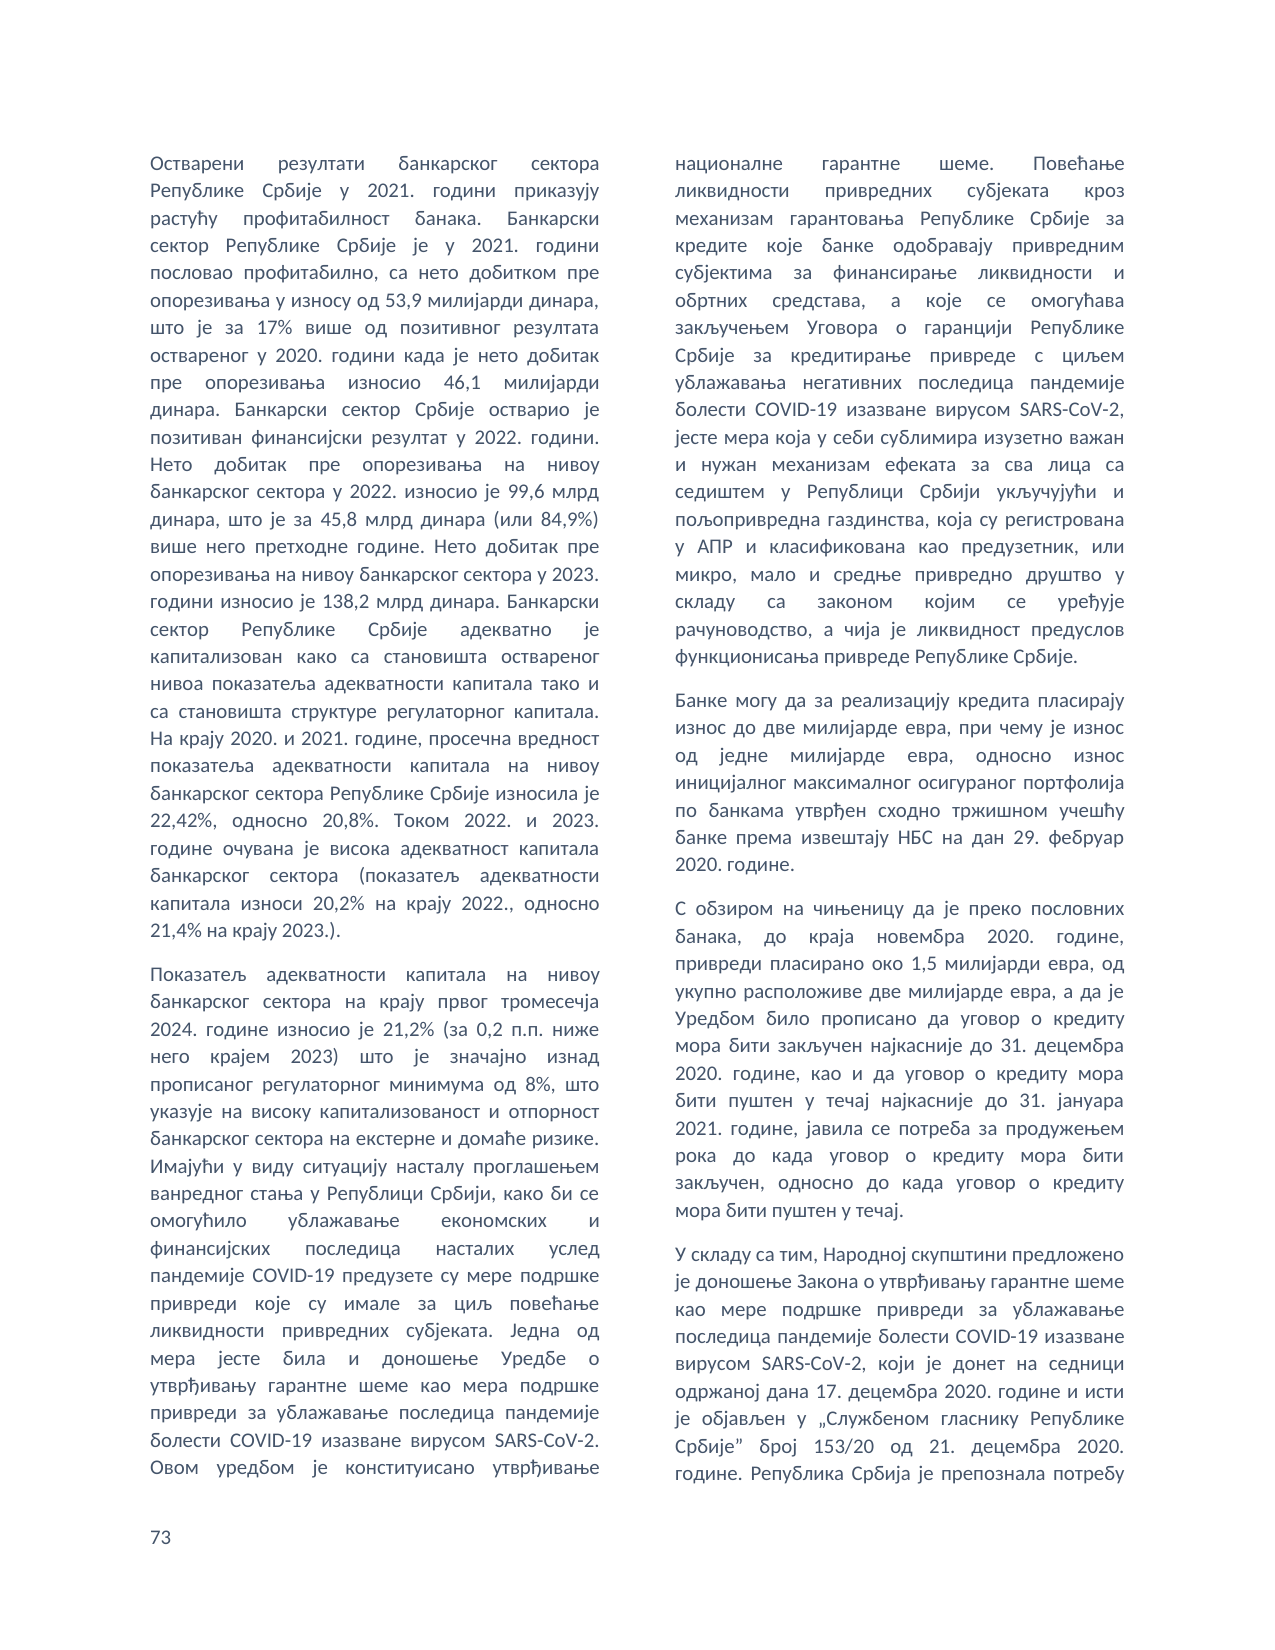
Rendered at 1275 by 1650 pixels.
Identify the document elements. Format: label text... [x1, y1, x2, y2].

text Показатељ адекватности капитала на нивоу банкарског сектора на крају првог тромесечја 2024. године износио је 21,2% (за 0,2 п.п. ниже него крајем 2023) што је значајно изнад прописаног регулаторног минимума од 8%, што указује на високу капитализованост и отпорност банкарског сектора на екстерне и домаће ризике. Имајући у виду ситуацију насталу проглашењем ванредног стања у Републици Србији, како би се омогућило ублажавање економских и финансијских последица насталих услед пандемије COVID-19 предузете су мере подршке привреди које су имале за циљ повећање ликвидности привредних субјеката. Једна од мера јесте била и доношење Уредбе о утврђивању гарантне шеме као мера подршке привреди за ублажавање последица пандемије болести COVID-19 изазване вирусом SARS-CоV-2. Овом уредбом је конституисано утврђивање националне гарантне шеме. Повећање ликвидности привредних субјеката кроз механизам гарантовања Републике Србије за кредите које банке одобравају привредним субјектима за финансирање ликвидности и обртних средстава, а које се омогућава закључењем Уговора о гаранцији Републике Србије за кредитирање привреде с циљем ублажавања негативних последица пандемије болести COVID-19 изазване вирусом SARS-CoV-2, јесте мера која у себи сублимира изузетно важан и нужан механизам ефеката за сва лица са седиштем у Републици Србији укључујући и пољопривредна газдинства, која су регистрована у АПР и класификована као предузетник, или микро, мало и средње привредно друштво у складу са законом којим се уређује рачуноводство, а чија је ликвидност предуслов функционисања привреде Републике Србије. [675, 150, 1125, 668]
text Банке могу да за реализацију кредита пласирају износ до две милијарде евра, при чему је износ од једне милијарде евра, односно износ иницијалног максималног осигураног портфолија по банкама утврђен сходно тржишном учешћу банке према извештају НБС на дан 29. фебруар 2020. године. [675, 687, 1125, 877]
text Показатељ адекватности капитала на нивоу банкарског сектора на крају првог тромесечја 2024. године износио је 21,2% (за 0,2 п.п. ниже него крајем 2023) што је значајно изнад прописаног регулаторног минимума од 8%, што указује на високу капитализованост и отпорност банкарског сектора на екстерне и домаће ризике. Имајући у виду ситуацију насталу проглашењем ванредног стања у Републици Србији, како би се омогућило ублажавање економских и финансијских последица насталих услед пандемије COVID-19 предузете су мере подршке привреди које су имале за циљ повећање ликвидности привредних субјеката. Једна од мера јесте била и доношење Уредбе о утврђивању гарантне шеме као мера подршке привреди за ублажавање последица пандемије болести COVID-19 изазване вирусом SARS-CоV-2. Овом уредбом је конституисано утврђивање националне гарантне шеме. Повећање ликвидности привредних субјеката кроз механизам гарантовања Републике Србије за кредите које банке одобравају привредним субјектима за финансирање ликвидности и обртних средстава, а које се омогућава закључењем Уговора о гаранцији Републике Србије за кредитирање привреде с циљем ублажавања негативних последица пандемије болести COVID-19 изазване вирусом SARS-CoV-2, јесте мера која у себи сублимира изузетно важан и нужан механизам ефеката за сва лица са седиштем у Републици Србији укључујући и пољопривредна газдинства, која су регистрована у АПР и класификована као предузетник, или микро, мало и средње привредно друштво у складу са законом којим се уређује рачуноводство, а чија је ликвидност предуслов функционисања привреде Републике Србије. [150, 961, 600, 1480]
text С обзиром на чињеницу да је преко пословних банака, до краја новембра 2020. године, привреди пласирано око 1,5 милијарди евра, од укупно расположиве две милијарде евра, а да је Уредбом било прописано да уговор о кредиту мора бити закључен најкасније до 31. децембра 2020. године, као и да уговор o кредиту мора бити пуштен у течај најкасније до 31. јануара 2021. године, јавила се потреба за продужењем рока до када уговор о кредиту мора бити закључен, односно до када уговор o кредиту мора бити пуштен у течај. [675, 896, 1125, 1222]
text Остварени резултати банкарског сектора Републике Србије у 2021. години приказују растућу профитабилност банака. Банкарски сектор Републике Србије је у 2021. години пословао профитабилно, са нето добитком пре опорезивања у износу од 53,9 милијарди динара, што је за 17% више од позитивног резултата оствареног у 2020. години када је нето добитак пре опорезивања износио 46,1 милијарди динара. Банкарски сектор Србије остварио је позитиван финансијски резултат у 2022. години. Нето добитак пре опорезивања на нивоу банкарског сектора у 2022. износио је 99,6 млрд динара, што је за 45,8 млрд динара (или 84,9%) више него претходне године. Нето добитак пре опорезивања на нивоу банкарског сектора у 2023. години износио је 138,2 млрд динара. Банкарски сектор Републике Србије адекватно је капитализован како са становишта оствареног нивоа показатеља адекватности капитала тако и са становишта структуре регулаторног капитала. На крају 2020. и 2021. године, просечна вредност показатеља адекватности капитала на нивоу банкарског сектора Републике Србије износила је 22,42%, односно 20,8%. Током 2022. и 2023. године очувана је висока адекватност капитала банкарског сектора (показатељ адекватности капитала износи 20,2% на крају 2022., односно 21,4% на крају 2023.). [150, 150, 600, 942]
